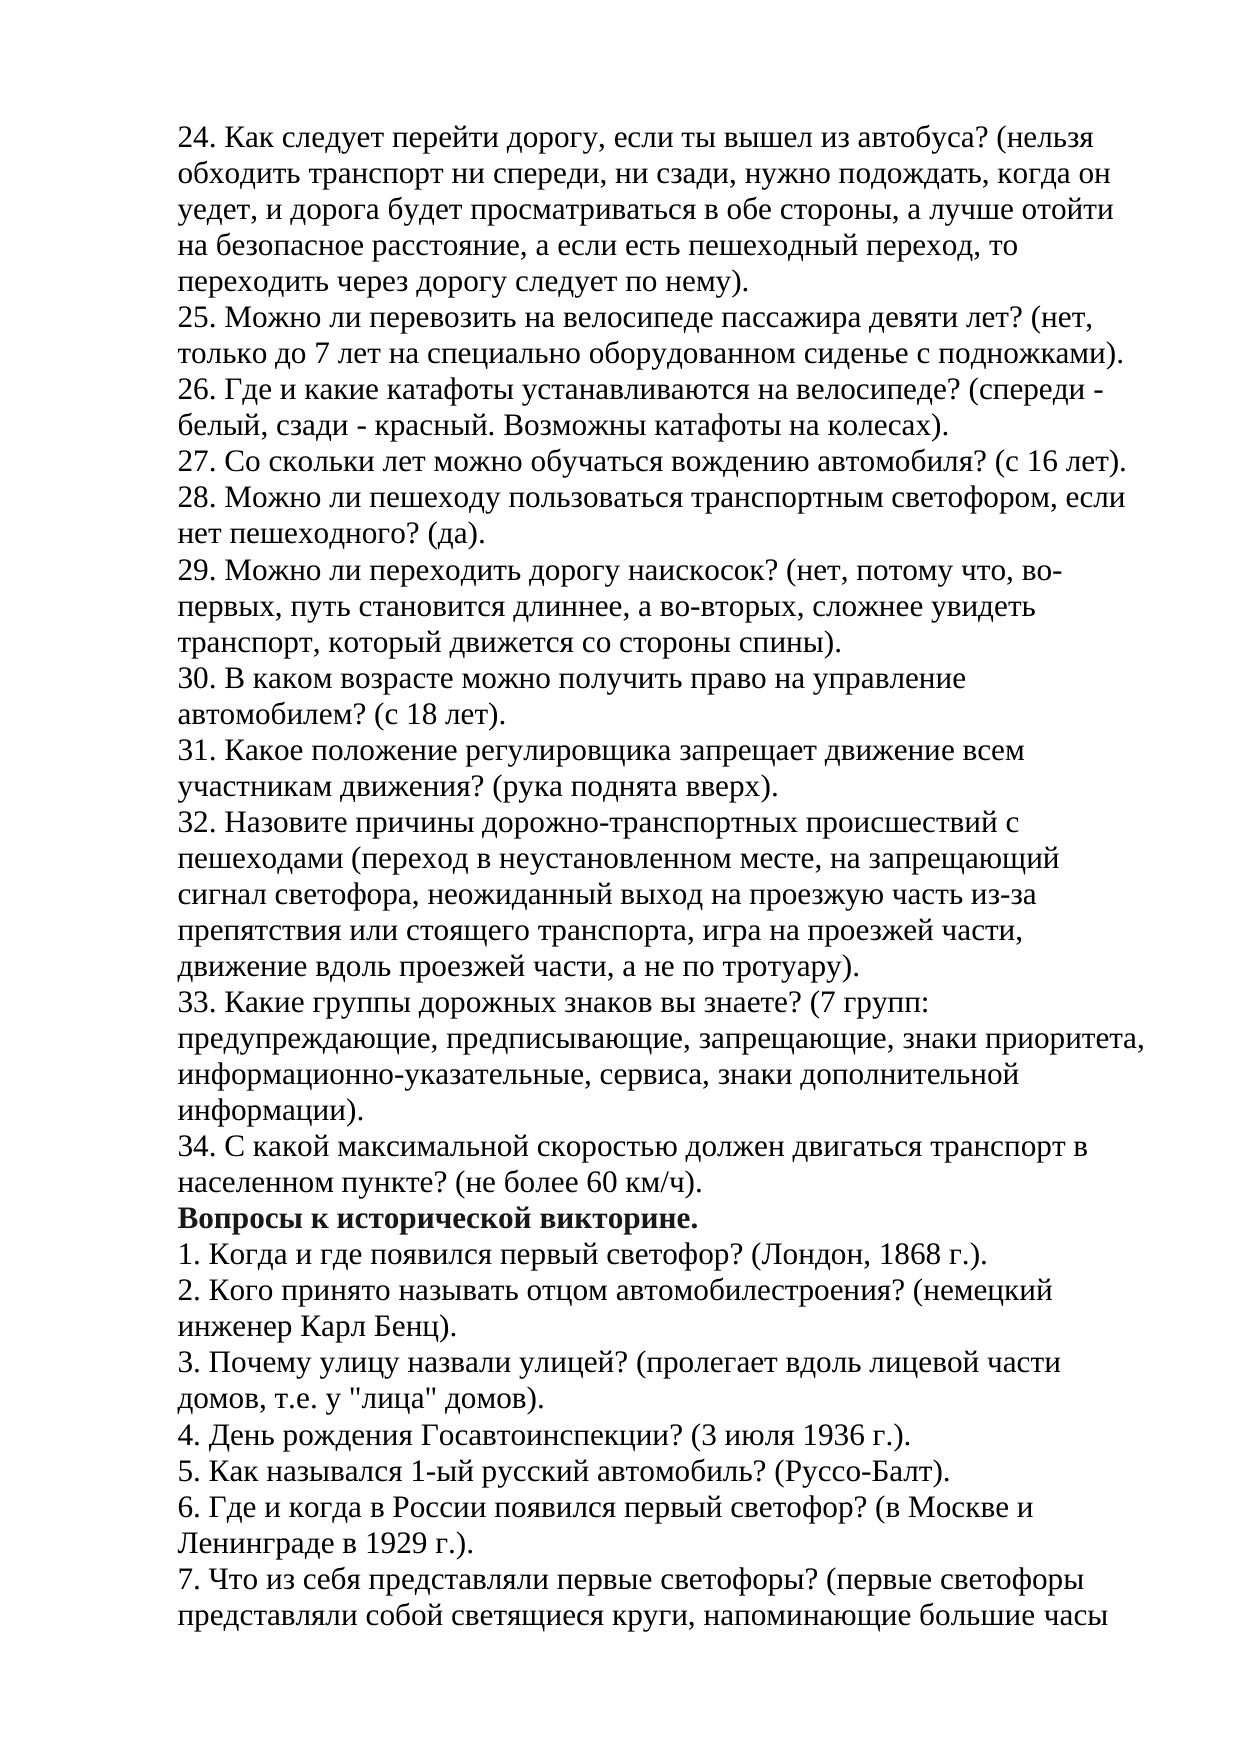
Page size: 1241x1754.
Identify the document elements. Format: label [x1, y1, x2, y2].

text [177, 118, 1152, 1632]
